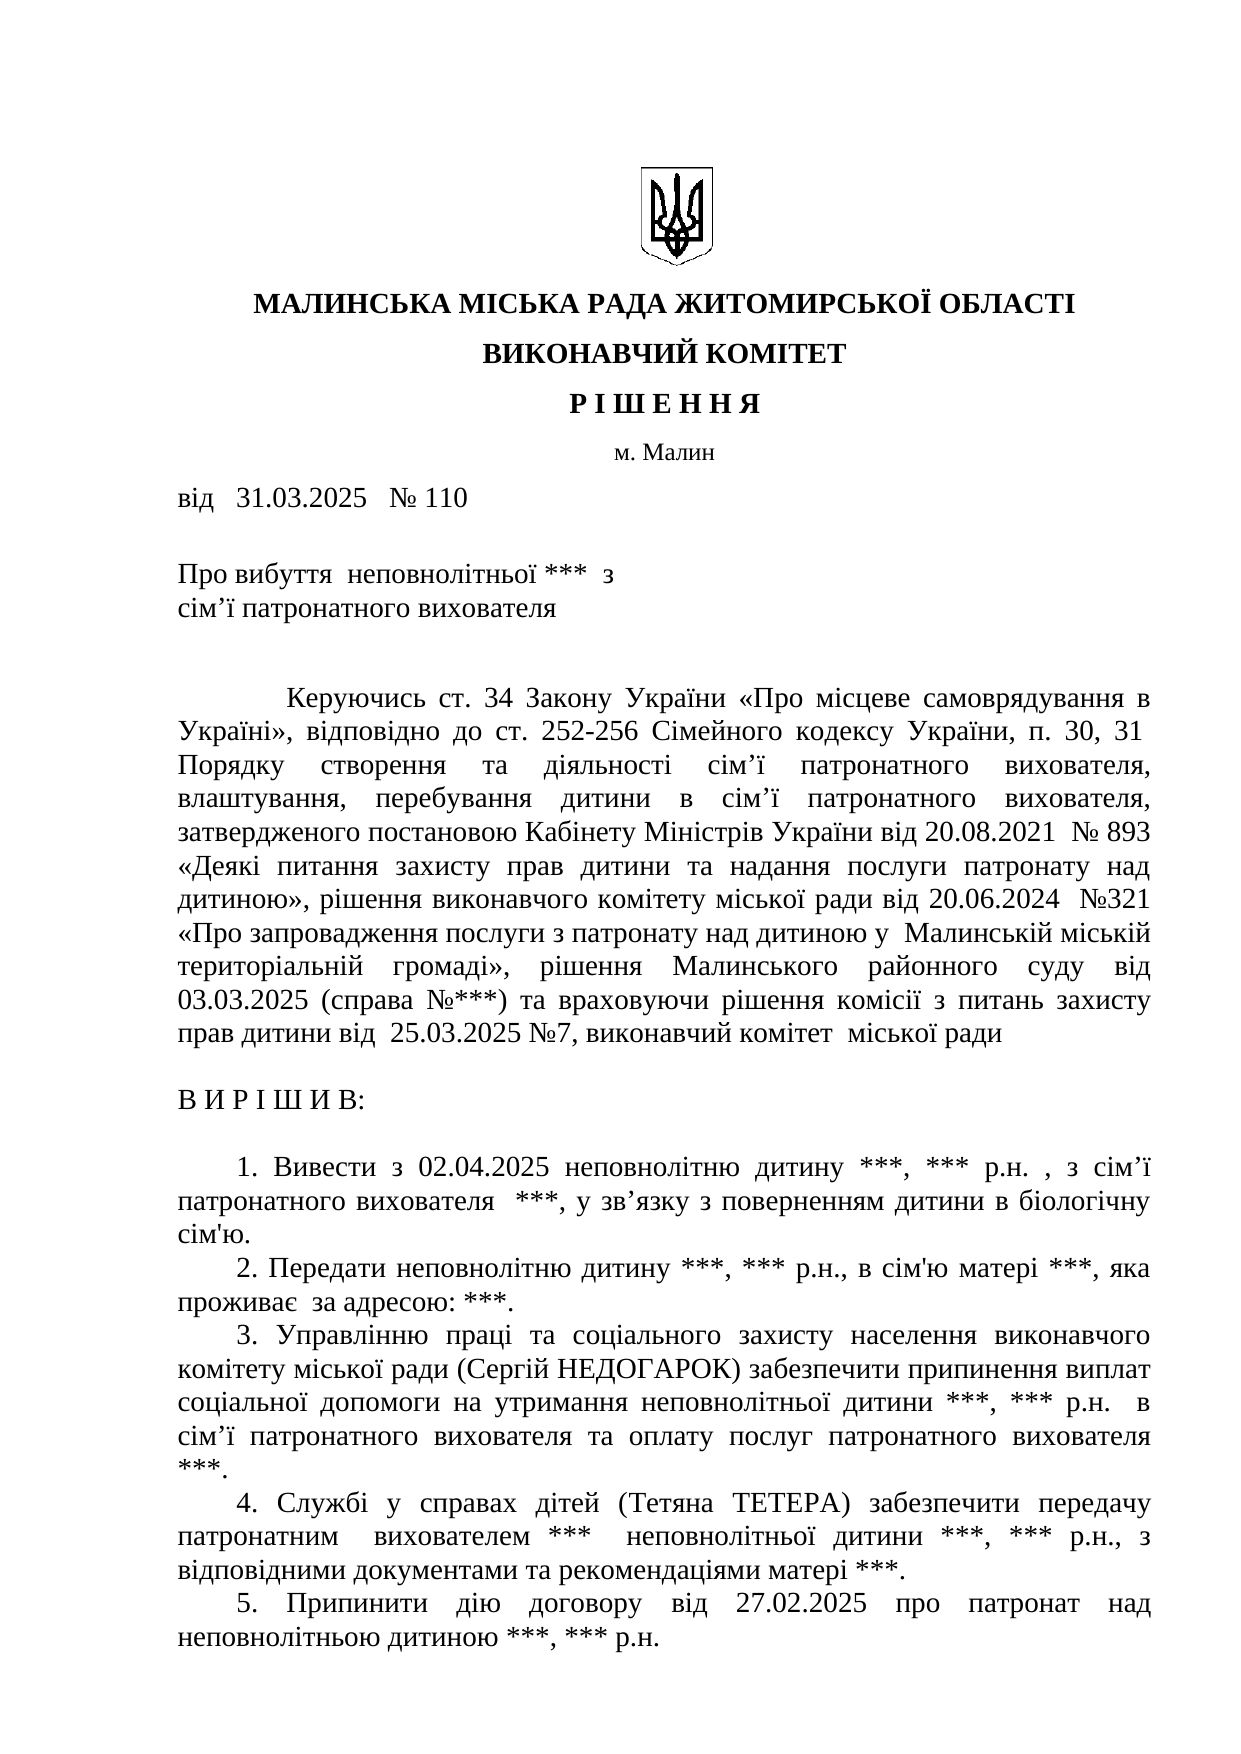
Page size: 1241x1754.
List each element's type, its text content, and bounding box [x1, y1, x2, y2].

text МАЛИНСЬКА МІСЬКА РАДА ЖИТОМИРСЬКОЇ ОБЛАСТІ [177, 286, 1152, 319]
text 2. Передати неповнолітню дитину ***, *** р.н., в сім'ю матері ***, яка проживає за адресою: ***. [177, 1250, 1152, 1317]
text 3. Управлінню праці та соціального захисту населення виконавчого комітету міської ради (Сергій НЕДОГАРОК) забезпечити припинення виплат соціальної допомоги на утримання неповнолітньої дитини ***, *** р.н. в сім’ї патронатного вихователя та оплату послуг патронатного вихователя ***. [177, 1317, 1152, 1485]
text 4. Службі у справах дітей (Тетяна ТЕТЕРА) забезпечити передачу патронатним вихователем *** неповнолітньої дитини ***, *** р.н., з відповідними документами та рекомендаціями матері ***. [177, 1485, 1152, 1586]
text 1. Вивести з 02.04.2025 неповнолітню дитину ***, *** р.н. , з сім’ї патронатного вихователя ***, у зв’язку з поверненням дитини в біологічну сім'ю. [177, 1149, 1152, 1250]
text м. Малин [177, 437, 1152, 466]
picture [639, 166, 714, 267]
text Про вибуття неповнолітньої *** з сім’ї патронатного вихователя [177, 557, 641, 624]
text ВИКОНАВЧИЙ КОМІТЕТ [177, 336, 1152, 370]
text В И Р І Ш И В: [177, 1082, 1152, 1116]
text Р І Ш Е Н Н Я [177, 387, 1152, 420]
text Керуючись ст. 34 Закону України «Про місцеве самоврядування в Україні», відповідно до ст. 252-256 Сімейного кодексу України, п. 30, 31 Порядку створення та діяльності сім’ї патронатного вихователя, влаштування, перебування дитини в сім’ї патронатного вихователя, затвердженого постановою Кабінету Міністрів України від 20.08.2021 № 893 «Деякі питання захисту прав дитини та надання послуги патронату над дитиною», рішення виконавчого комітету міської ради від 20.06.2024 №321 «Про запровадження послуги з патронату над дитиною у Малинській міській територіальній громаді», рішення Малинського районного суду від 03.03.2025 (справа №***) та враховуючи рішення комісії з питань захисту прав дитини від 25.03.2025 №7, виконавчий комітет міської ради [177, 680, 1152, 1049]
text 5. Припинити дію договору від 27.02.2025 про патронат над неповнолітньою дитиною ***, *** р.н. [177, 1586, 1152, 1653]
text від 31.03.2025 № 110 [177, 480, 1152, 513]
